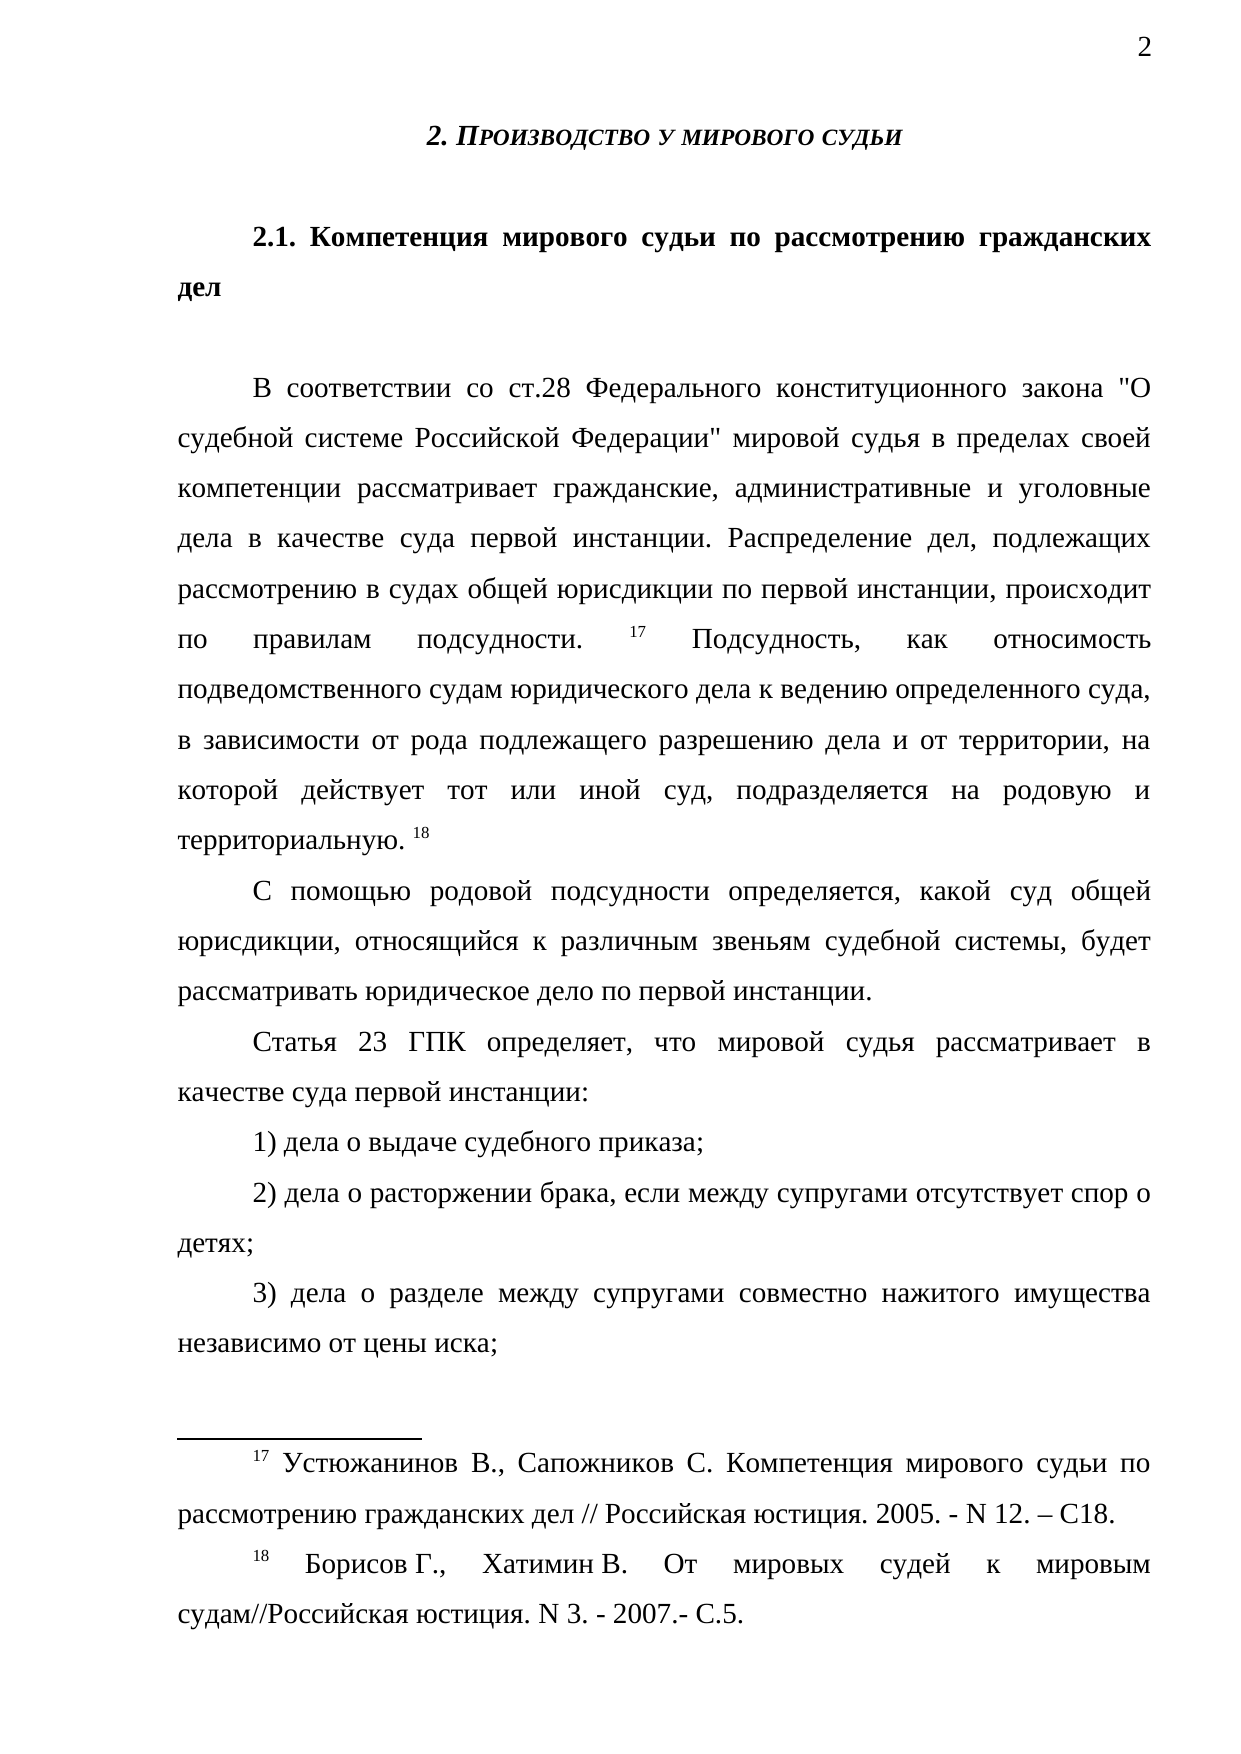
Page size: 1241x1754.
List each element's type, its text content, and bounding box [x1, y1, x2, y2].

text Статья 23 ГПК определяет, что мировой судья рассматривает в качестве суда первой инстанции: [177, 1024, 1152, 1108]
text 2) дела о расторжении брака, если между супругами отсутствует спор о детях; [177, 1175, 1152, 1258]
subtitle 2.1. Компетенция мирового судьи по рассмотрению гражданских дел [177, 219, 1152, 303]
text 1) дела о выдаче судебного приказа; [177, 1124, 1152, 1158]
text С помощью родовой подсудности определяется, какой суд общей юрисдикции, относящийся к различным звеньям судебной системы, будет рассматривать юридическое дело по первой инстанции. [177, 873, 1152, 1007]
text В соответствии со ст.28 Федерального конституционного закона "О судебной системе Российской Федерации" мировой судья в пределах своей компетенции рассматривает гражданские, административные и уголовные дела в качестве суда первой инстанции. Распределение дел, подлежащих рассмотрению в судах общей юрисдикции по первой инстанции, происходит по правилам подсудности. Подсудность, как относимость подведомственного судам юридического дела к ведению определенного суда, в зависимости от рода подлежащего разрешению дела и от территории, на которой действует тот или иной суд, подразделяется на родовую и территориальную. [177, 370, 1152, 856]
subtitle 2. Производство у мирового судьи [177, 118, 1152, 152]
text 3) дела о разделе между супругами совместно нажитого имущества независимо от цены иска; [177, 1275, 1152, 1359]
